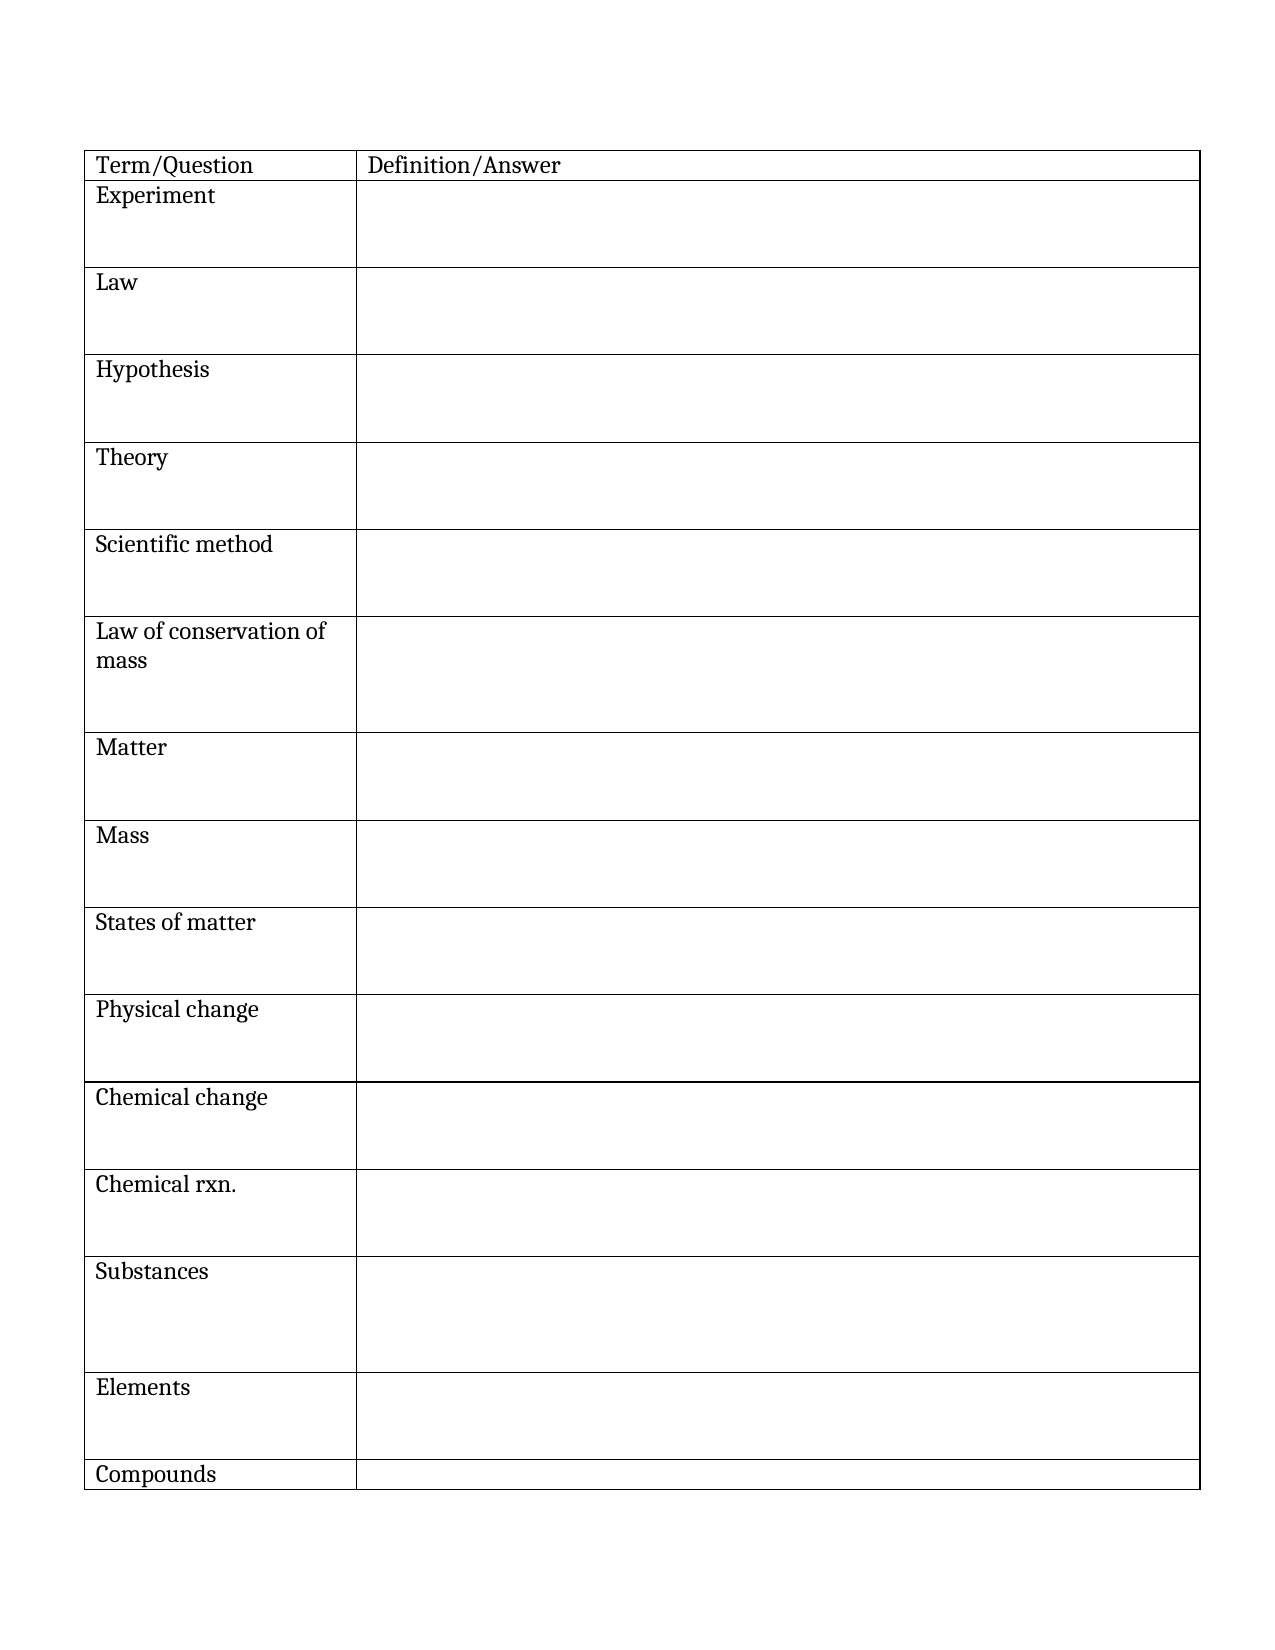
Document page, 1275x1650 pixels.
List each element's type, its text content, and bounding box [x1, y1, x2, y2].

table_cell Elements [85, 1373, 356, 1459]
table_cell Substances [85, 1257, 356, 1372]
table_cell [357, 1373, 1199, 1459]
table_cell Matter [85, 733, 356, 819]
table_cell Chemical rxn. [85, 1170, 356, 1256]
table_cell [357, 355, 1199, 442]
table_cell Hypothesis [85, 355, 356, 442]
table_cell Mass [85, 821, 356, 907]
table_cell Chemical change [85, 1083, 356, 1169]
table_cell Compounds [85, 1460, 356, 1489]
table_cell [357, 181, 1199, 267]
table_cell [357, 530, 1199, 616]
table_cell Law [85, 268, 356, 354]
table_cell [357, 733, 1199, 819]
table_cell [357, 1257, 1199, 1372]
table_cell Scientific method [85, 530, 356, 616]
table_cell [357, 1460, 1199, 1489]
table_cell [357, 908, 1199, 994]
table_cell [357, 1083, 1199, 1169]
table_cell [357, 443, 1199, 529]
table_cell [357, 268, 1199, 354]
table_cell [357, 995, 1199, 1081]
table_cell [357, 821, 1199, 907]
table_cell Law of conservation of mass [85, 617, 356, 732]
table_header Definition/Answer [357, 151, 1199, 180]
table_header Term/Question [85, 151, 356, 180]
table_cell Physical change [85, 995, 356, 1081]
table_cell [357, 1170, 1199, 1256]
table_cell Experiment [85, 181, 356, 267]
table_cell Theory [85, 443, 356, 529]
table_cell States of matter [85, 908, 356, 994]
table_cell [357, 617, 1199, 732]
